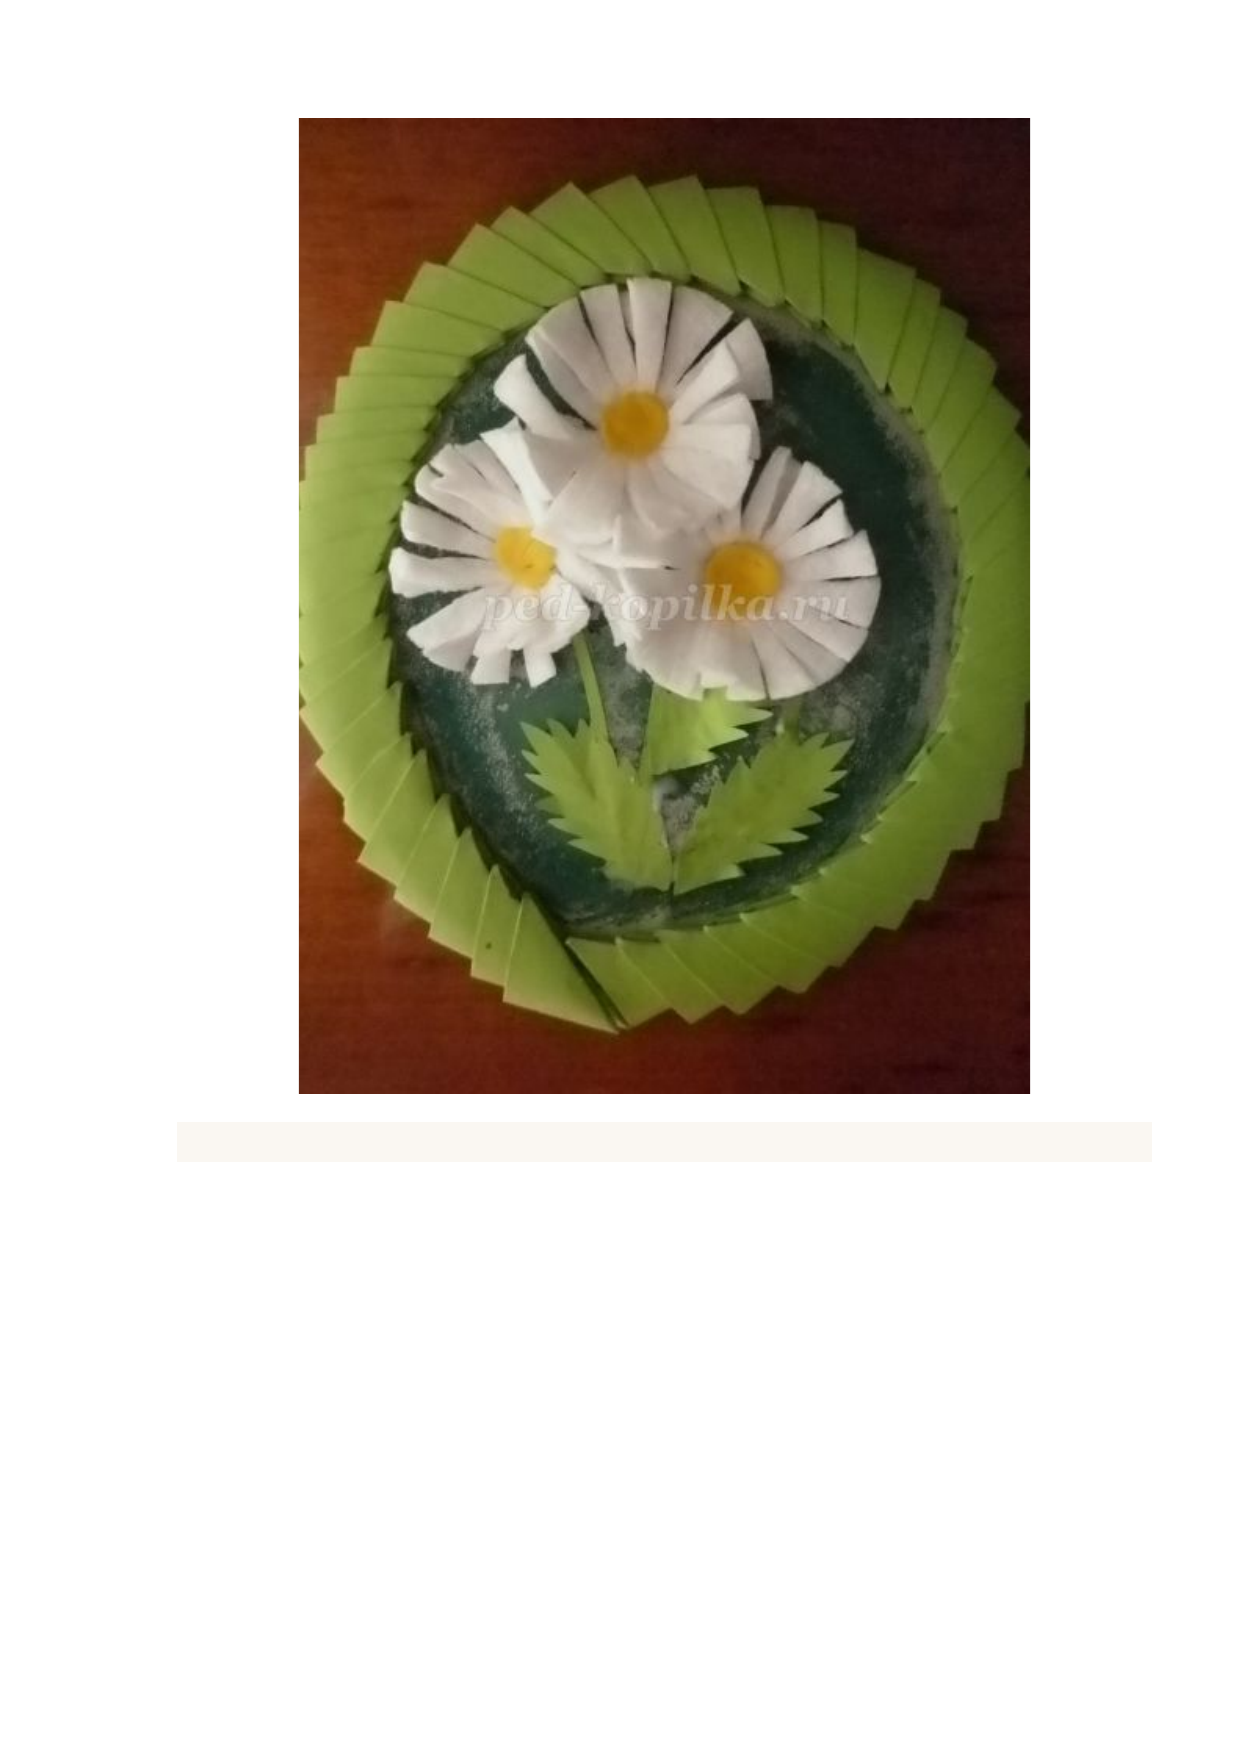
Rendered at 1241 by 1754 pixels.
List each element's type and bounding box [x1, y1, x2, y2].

picture [298, 118, 1030, 1094]
